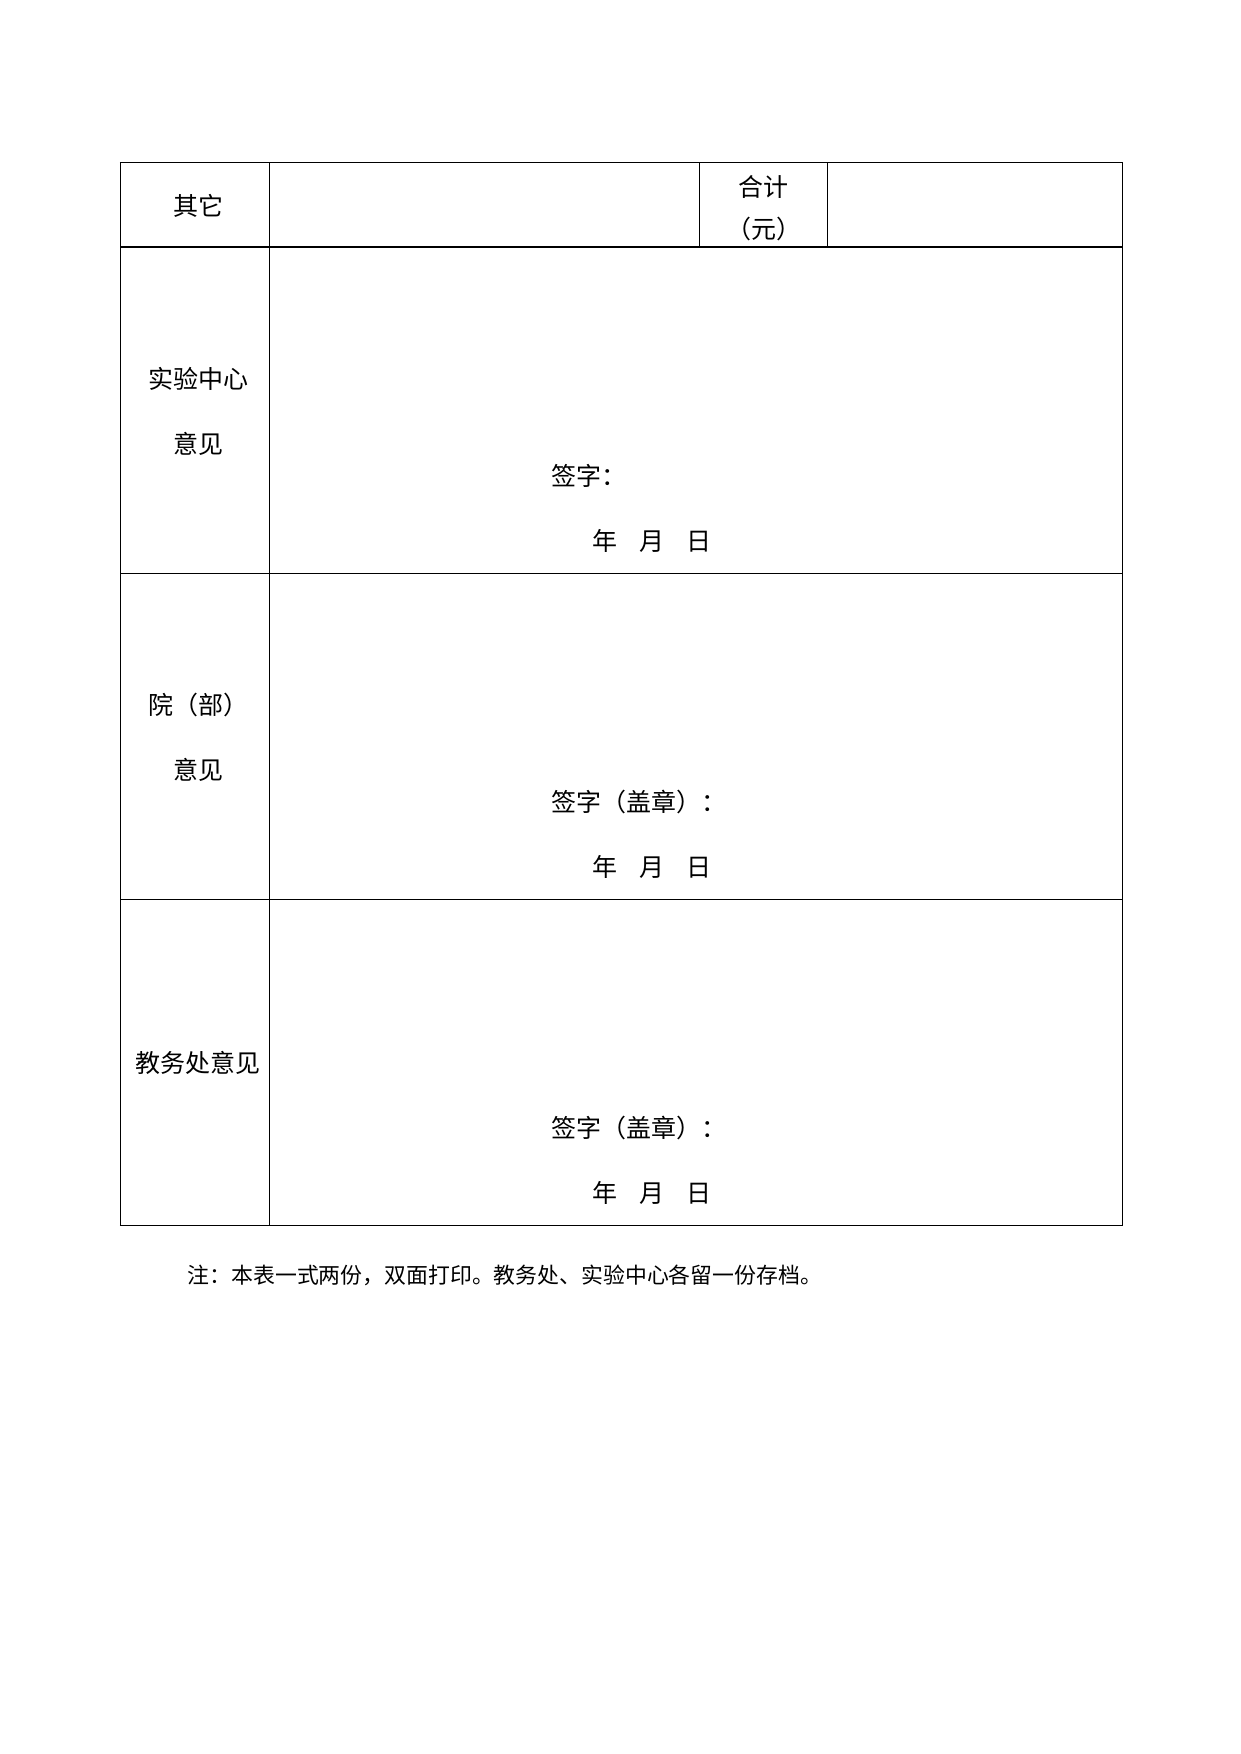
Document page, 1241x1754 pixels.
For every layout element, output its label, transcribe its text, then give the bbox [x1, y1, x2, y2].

table_cell 其它 [121, 163, 269, 246]
text 注：本表一式两份，双面打印。教务处、实验中心各留一份存档。 [187, 1258, 1053, 1291]
table_cell 签字： 年 月 日 [270, 248, 1122, 572]
table_cell 签字（盖章）： 年 月 日 [270, 574, 1122, 898]
table_cell [270, 163, 699, 246]
table_cell 教务处意见 [121, 900, 269, 1224]
table_cell 签字（盖章）： 年 月 日 [270, 900, 1122, 1224]
table_cell [828, 163, 1122, 246]
table_cell 合计（元） [700, 163, 827, 246]
table_cell 实验中心 意见 [121, 248, 269, 572]
table_cell 院（部） 意见 [121, 574, 269, 898]
